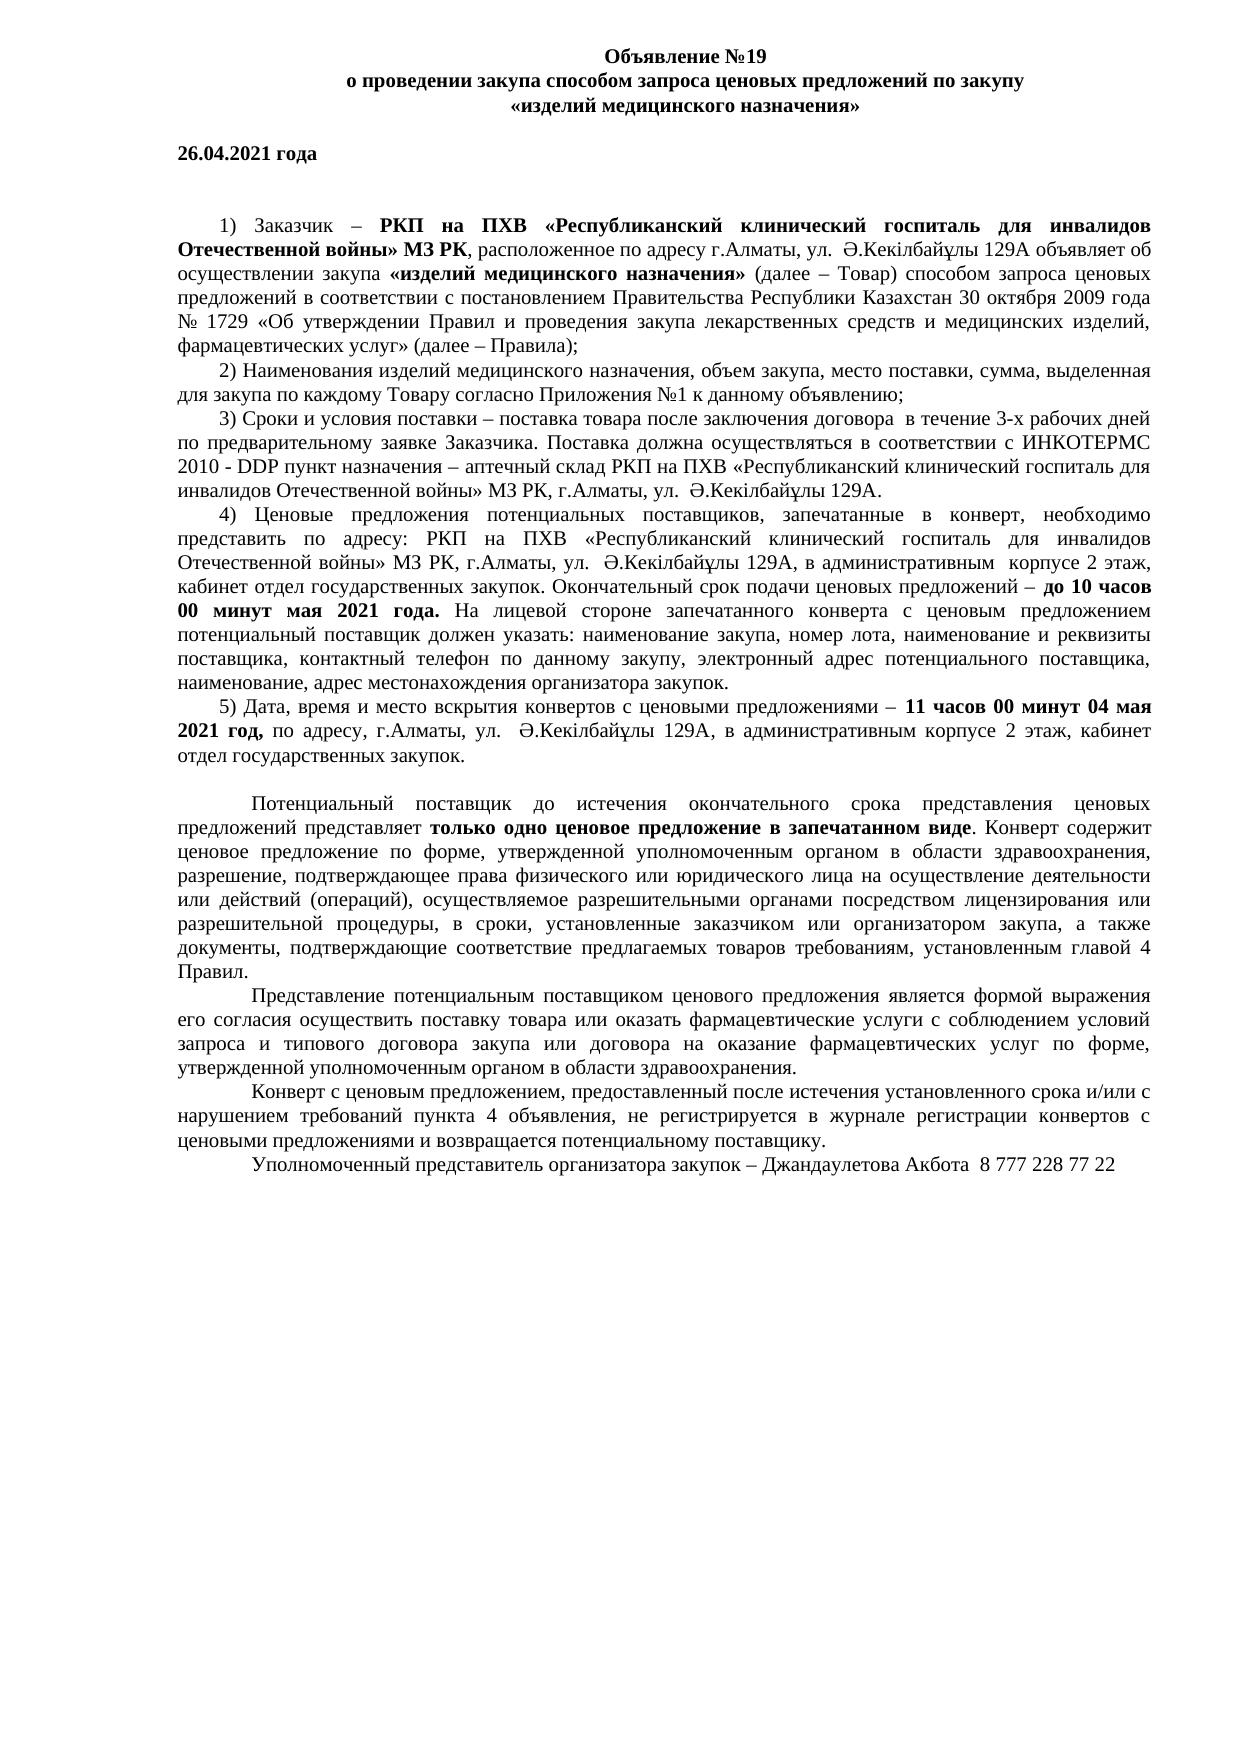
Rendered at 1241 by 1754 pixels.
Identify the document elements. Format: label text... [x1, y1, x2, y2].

text 1) Заказчик – РКП на ПХВ «Республиканский клинический госпиталь для инвалидов Отечественной войны» МЗ РК, расположенное по адресу г.Алматы, ул. Ә.Кекілбайұлы 129А объявляет об осуществлении закупа «изделий медицинского назначения» (далее – Товар) способом запроса ценовых предложений в соответствии с постановлением Правительства Республики Казахстан 30 октября 2009 года № 1729 «Об утверждении Правил и проведения закупа лекарственных средств и медицинских изделий, фармацевтических услуг» (далее – Правила); [177, 213, 1152, 357]
text о проведении закупа способом запроса ценовых предложений по закупу [177, 68, 1152, 92]
text «изделий медицинского назначения» [177, 92, 1152, 117]
text 4) Ценовые предложения потенциальных поставщиков, запечатанные в конверт, необходимо представить по адресу: РКП на ПХВ «Республиканский клинический госпиталь для инвалидов Отечественной войны» МЗ РК, г.Алматы, ул. Ә.Кекілбайұлы 129А, в административным корпусе 2 этаж, кабинет отдел государственных закупок. Окончательный срок подачи ценовых предложений – до 10 часов 00 минут мая 2021 года. На лицевой стороне запечатанного конверта с ценовым предложением потенциальный поставщик должен указать: наименование закупа, номер лота, наименование и реквизиты поставщика, контактный телефон по данному закупу, электронный адрес потенциального поставщика, наименование, адрес местонахождения организатора закупок. [177, 502, 1152, 694]
text Конверт с ценовым предложением, предоставленный после истечения установленного срока и/или с нарушением требований пункта 4 объявления, не регистрируется в журнале регистрации конвертов с ценовыми предложениями и возвращается потенциальному поставщику. [177, 1079, 1152, 1152]
text Представление потенциальным поставщиком ценового предложения является формой выражения его согласия осуществить поставку товара или оказать фармацевтические услуги с соблюдением условий запроса и типового договора закупа или договора на оказание фармацевтических услуг по форме, утвержденной уполномоченным органом в области здравоохранения. [177, 983, 1152, 1079]
text 5) Дата, время и место вскрытия конвертов с ценовыми предложениями – 11 часов 00 минут 04 мая 2021 год, по адресу, г.Алматы, ул. Ә.Кекілбайұлы 129А, в административным корпусе 2 этаж, кабинет отдел государственных закупок. [177, 694, 1152, 767]
text Потенциальный поставщик до истечения окончательного срока представления ценовых предложений представляет только одно ценовое предложение в запечатанном виде. Конверт содержит ценовое предложение по форме, утвержденной уполномоченным органом в области здравоохранения, разрешение, подтверждающее права физического или юридического лица на осуществление деятельности или действий (операций), осуществляемое разрешительными органами посредством лицензирования или разрешительной процедуры, в сроки, установленные заказчиком или организатором закупа, а также документы, подтверждающие соответствие предлагаемых товаров требованиям, установленным главой 4 Правил. [177, 791, 1152, 983]
text 3) Сроки и условия поставки – поставка товара после заключения договора в течение 3-х рабочих дней по предварительному заявке Заказчика. Поставка должна осуществляться в соответствии с ИНКОТЕРМС 2010 - DDP пункт назначения – аптечный склад РКП на ПХВ «Республиканский клинический госпиталь для инвалидов Отечественной войны» МЗ РК, г.Алматы, ул. Ә.Кекілбайұлы 129А. [177, 406, 1152, 502]
text Объявление №19 [177, 44, 1152, 68]
text Уполномоченный представитель организатора закупок – Джандаулетова Акбота 8 777 228 77 22 [177, 1152, 1152, 1176]
text 2) Наименования изделий медицинского назначения, объем закупа, место поставки, сумма, выделенная для закупа по каждому Товару согласно Приложения №1 к данному объявлению; [177, 357, 1152, 406]
text 26.04.2021 года [177, 141, 1152, 165]
